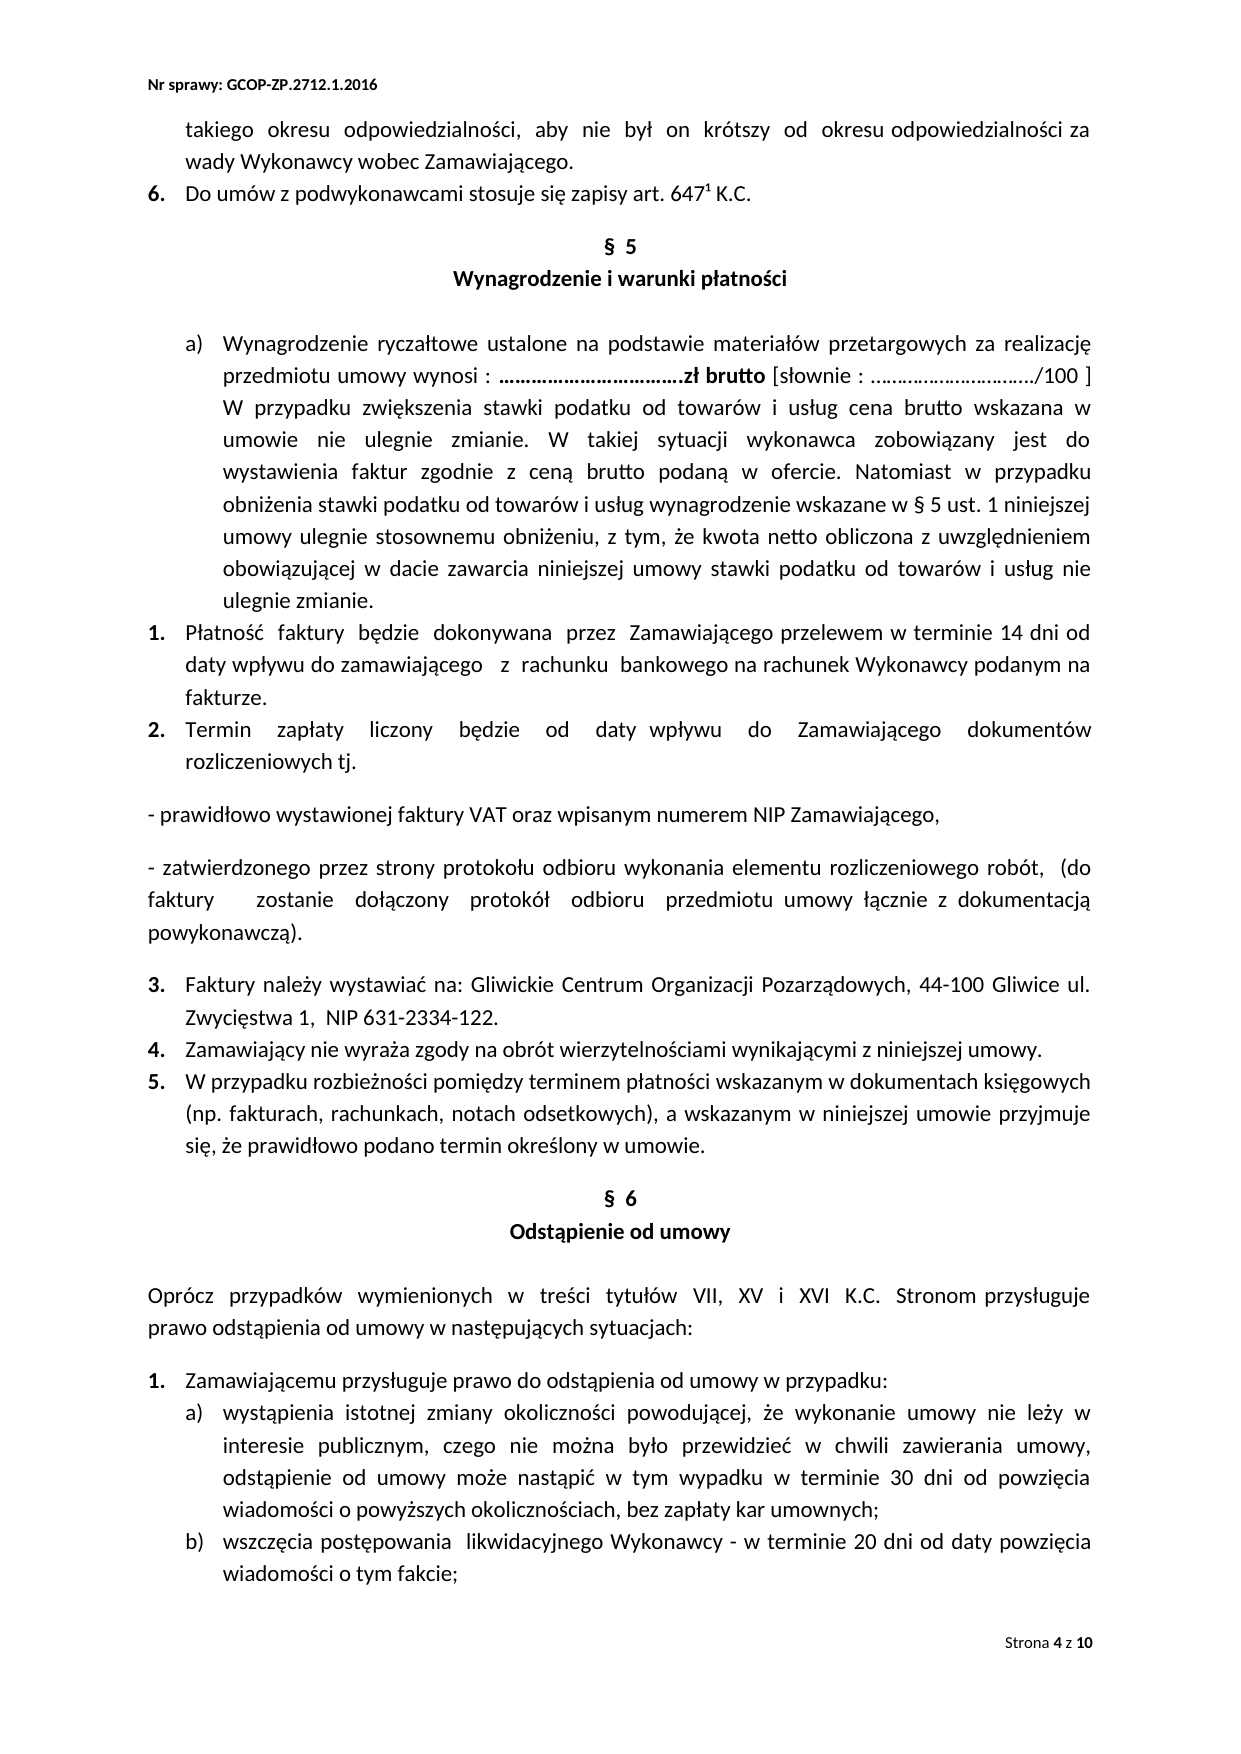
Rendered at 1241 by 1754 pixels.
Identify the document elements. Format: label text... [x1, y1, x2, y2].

list wystąpienia istotnej zmiany okoliczności powodującej, że wykonanie umowy nie leży w interesie publicznym, czego nie można było przewidzieć w chwili zawierania umowy, odstąpienie od umowy może nastąpić w tym wypadku w terminie 30 dni od powzięcia wiadomości o powyższych okolicznościach, bez zapłaty kar umownych; [185, 1398, 1093, 1523]
list Faktury należy wystawiać na: Gliwickie Centrum Organizacji Pozarządowych, 44-100 Gliwice ul. Zwycięstwa 1, NIP 631-2334-122. [148, 971, 1093, 1031]
list Zamawiającemu przysługuje prawo do odstąpienia od umowy w przypadku: [148, 1366, 1093, 1394]
text Wynagrodzenie i warunki płatności [148, 264, 1093, 292]
list Wynagrodzenie ryczałtowe ustalone na podstawie materiałów przetargowych za realizację przedmiotu umowy wynosi : …………………………….zł brutto [słownie : …………………………./100 ] W przypadku zwiększenia stawki podatku od towarów i usług cena brutto wskazana w umowie nie ulegnie zmianie. W takiej sytuacji wykonawca zobowiązany jest do wystawienia faktur zgodnie z ceną brutto podaną w ofercie. Natomiast w przypadku obniżenia stawki podatku od towarów i usług wynagrodzenie wskazane w § 5 ust. 1 niniejszej umowy ulegnie stosownemu obniżeniu, z tym, że kwota netto obliczona z uwzględnieniem obowiązującej w dacie zawarcia niniejszej umowy stawki podatku od towarów i usług nie ulegnie zmianie. [185, 329, 1093, 614]
list Płatność faktury będzie dokonywana przez Zamawiającego przelewem w terminie 14 dni od daty wpływu do zamawiającego z rachunku bankowego na rachunek Wykonawcy podanym na fakturze. [148, 618, 1093, 711]
text - prawidłowo wystawionej faktury VAT oraz wpisanym numerem NIP Zamawiającego, [148, 800, 1093, 828]
text - zatwierdzonego przez strony protokołu odbioru wykonania elementu rozliczeniowego robót, (do faktury zostanie dołączony protokół odbioru przedmiotu umowy łącznie z dokumentacją powykonawczą). [148, 853, 1093, 946]
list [148, 115, 1093, 175]
text Oprócz przypadków wymienionych w treści tytułów VII, XV i XVI K.C. Stronom przysługuje prawo odstąpienia od umowy w następujących sytuacjach: [148, 1281, 1093, 1341]
list Termin zapłaty liczony będzie od daty wpływu do Zamawiającego dokumentów rozliczeniowych tj. [148, 715, 1093, 775]
list Zamawiający nie wyraża zgody na obrót wierzytelnościami wynikającymi z niniejszej umowy. [148, 1035, 1093, 1063]
list W przypadku rozbieżności pomiędzy terminem płatności wskazanym w dokumentach księgowych (np. fakturach, rachunkach, notach odsetkowych), a wskazanym w niniejszej umowie przyjmuje się, że prawidłowo podano termin określony w umowie. [148, 1067, 1093, 1159]
text § 6 [148, 1184, 1093, 1213]
text Odstąpienie od umowy [148, 1217, 1093, 1245]
text § 5 [148, 232, 1093, 260]
list Do umów z podwykonawcami stosuje się zapisy art. 647¹ K.C. [148, 179, 1093, 207]
list wszczęcia postępowania likwidacyjnego Wykonawcy - w terminie 20 dni od daty powzięcia wiadomości o tym fakcie; [185, 1527, 1093, 1587]
